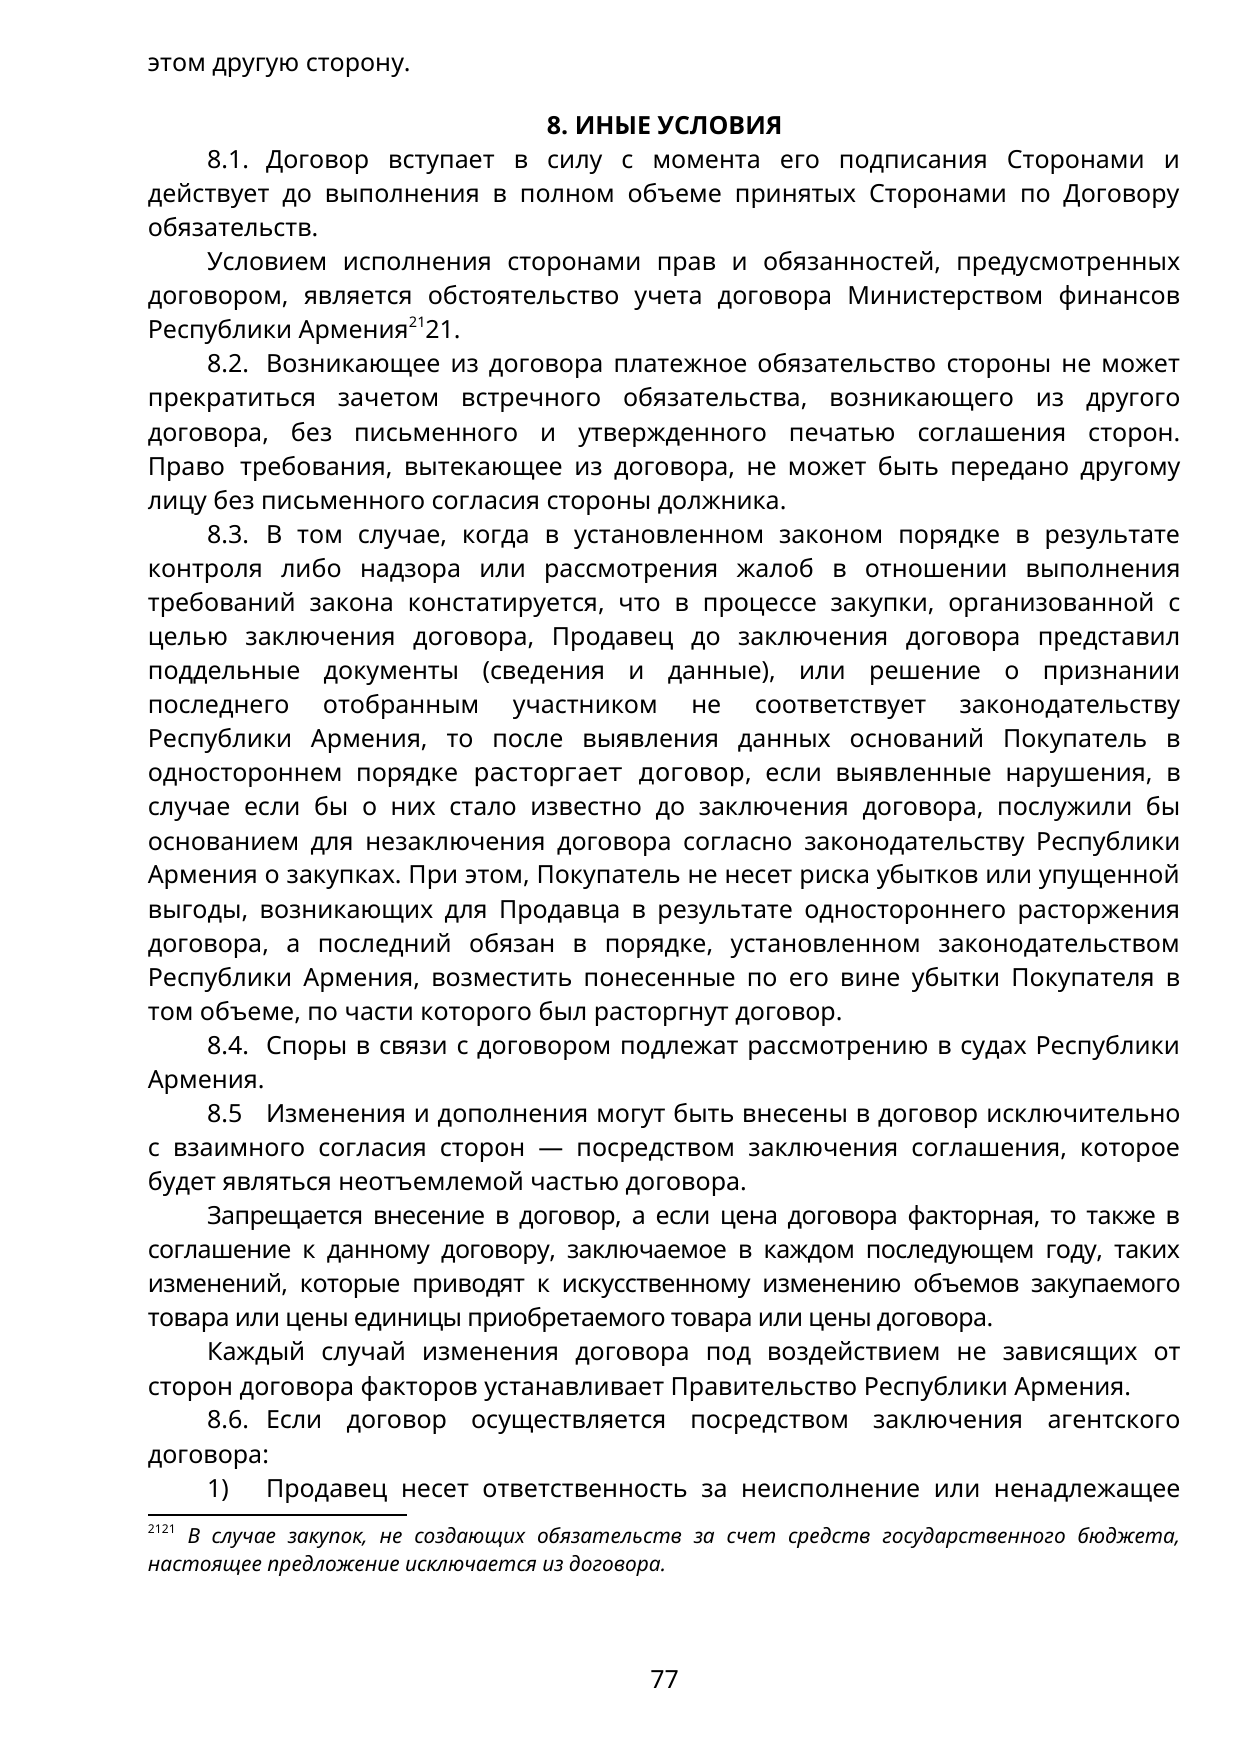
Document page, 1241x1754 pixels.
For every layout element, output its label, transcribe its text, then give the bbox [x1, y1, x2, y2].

text 8.2. Возникающее из договора платежное обязательство стороны не может прекратиться зачетом встречного обязательства, возникающего из другого договора, без письменного и утвержденного печатью соглашения сторон. Право требования, вытекающее из договора, не может быть передано другому лицу без письменного согласия стороны должника. [148, 346, 1181, 517]
text 8. ИНЫЕ УСЛОВИЯ [148, 108, 1181, 142]
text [148, 1470, 1181, 1504]
text 8.1. Договор вступает в силу с момента его подписания Сторонами и действует до выполнения в полном объеме принятых Сторонами по Договору обязательств. [148, 142, 1181, 244]
text 8.3. В том случае, когда в установленном законом порядке в результате контроля либо надзора или рассмотрения жалоб в отношении выполнения требований закона констатируется, что в процессе закупки, организованной с целью заключения договора, Продавец до заключения договора представил поддельные документы (сведения и данные), или решение о признании последнего отобранным участником не соответствует законодательству Республики Армения, то после выявления данных оснований Покупатель в одностороннем порядке расторгает договор, если выявленные нарушения, в случае если бы о них стало известно до заключения договора, послужили бы основанием для незаключения договора согласно законодательству Республики Армения о закупках. При этом, Покупатель не несет риска убытков или упущенной выгоды, возникающих для Продавца в результате одностороннего расторжения договора, а последний обязан в порядке, установленном законодательством Республики Армения, возместить понесенные по его вине убытки Покупателя в том объеме, по части которого был расторгнут договор. [148, 517, 1181, 1027]
text 8.4. Споры в связи с договором подлежат рассмотрению в судах Республики Армения. [148, 1027, 1181, 1096]
text 8.5 Изменения и дополнения могут быть внесены в договор исключительно с взаимного согласия сторон — посредством заключения соглашения, которое будет являться неотъемлемой частью договора. [148, 1096, 1181, 1198]
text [148, 44, 1181, 78]
text Условием исполнения сторонами прав и обязанностей, предусмотренных договором, является обстоятельство учета договора Министерством финансов Республики Армения21. [148, 244, 1181, 346]
text Каждый случай изменения договора под воздействием не зависящих от сторон договора факторов устанавливает Правительство Республики Армения. [148, 1334, 1181, 1402]
text 8.6. Если договор осуществляется посредством заключения агентского договора: [148, 1402, 1181, 1470]
text Запрещается внесение в договор, а если цена договора факторная, то также в соглашение к данному договору, заключаемое в каждом последующем году, таких изменений, которые приводят к искусственному изменению объемов закупаемого товара или цены единицы приобретаемого товара или цены договора. [148, 1198, 1181, 1334]
